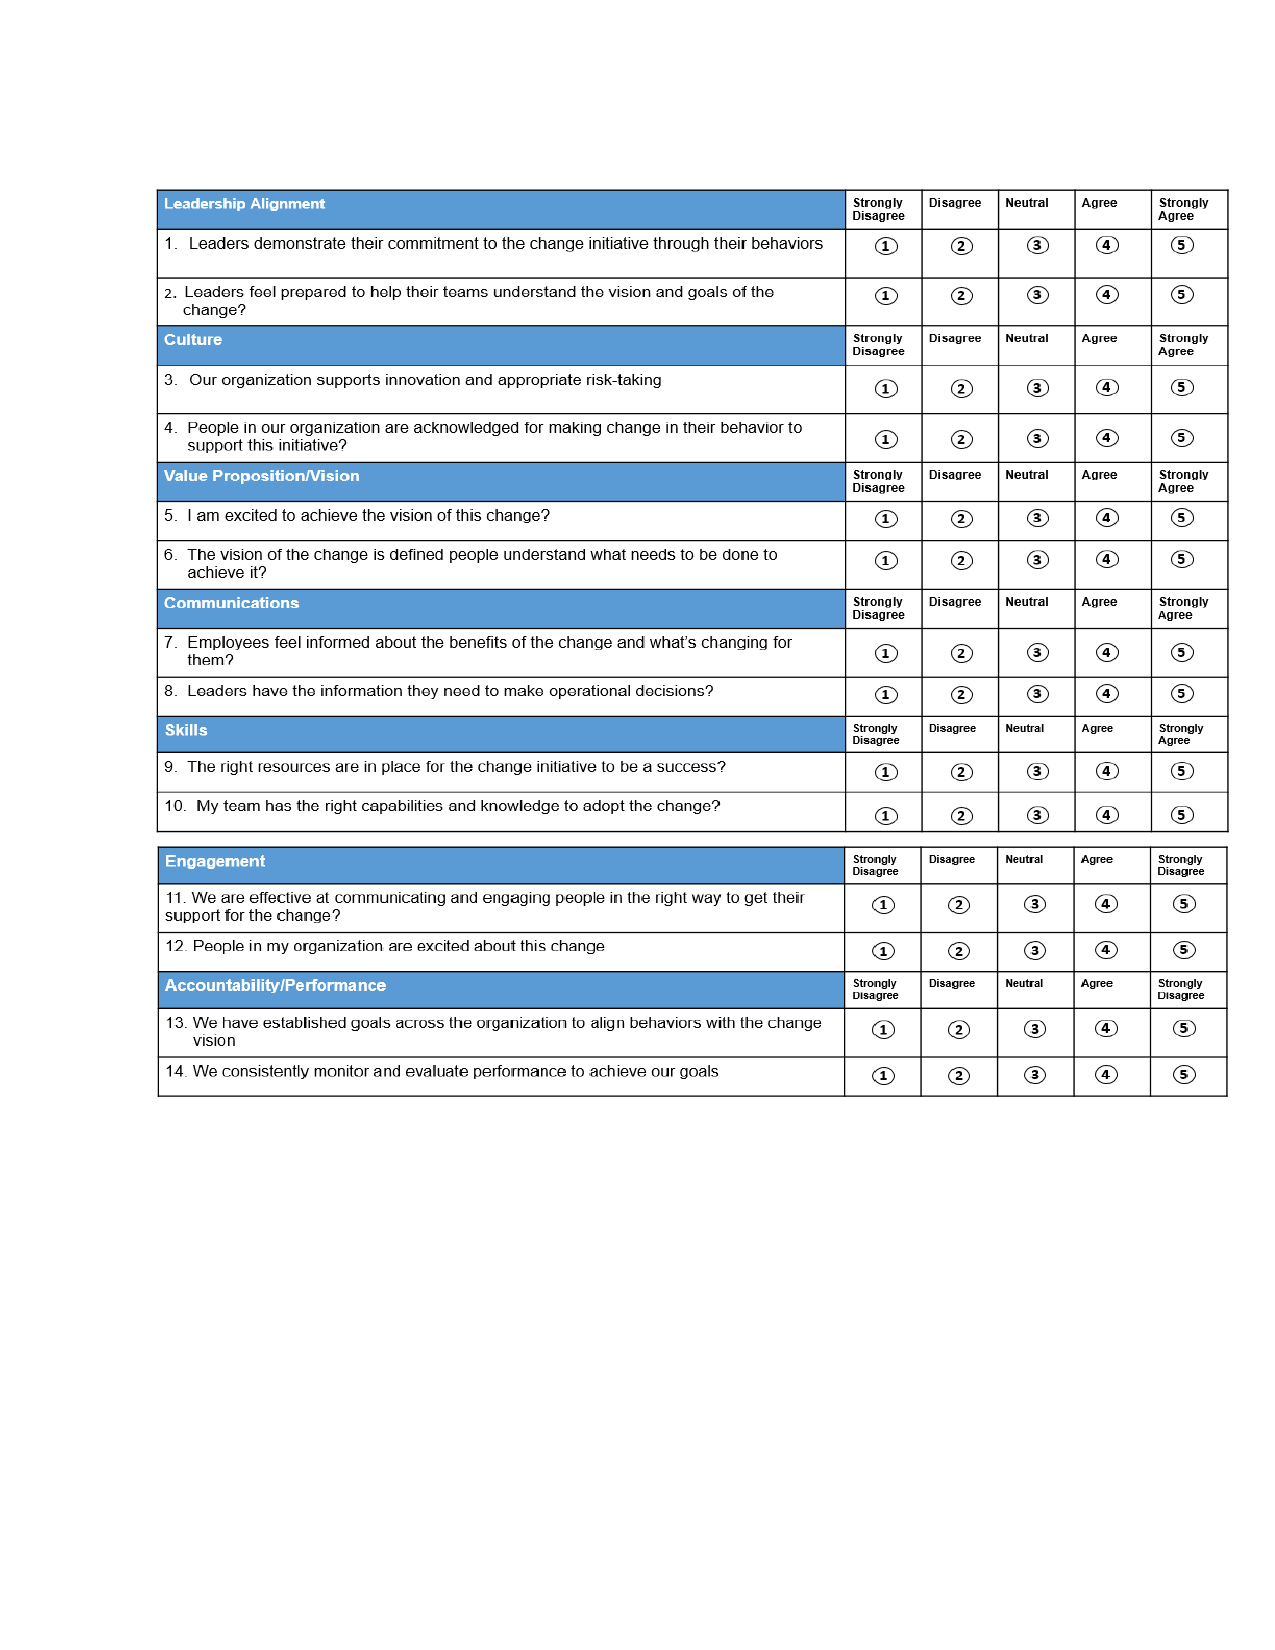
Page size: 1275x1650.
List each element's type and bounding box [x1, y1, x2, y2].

picture [150, 180, 1239, 835]
picture [150, 838, 1239, 1105]
